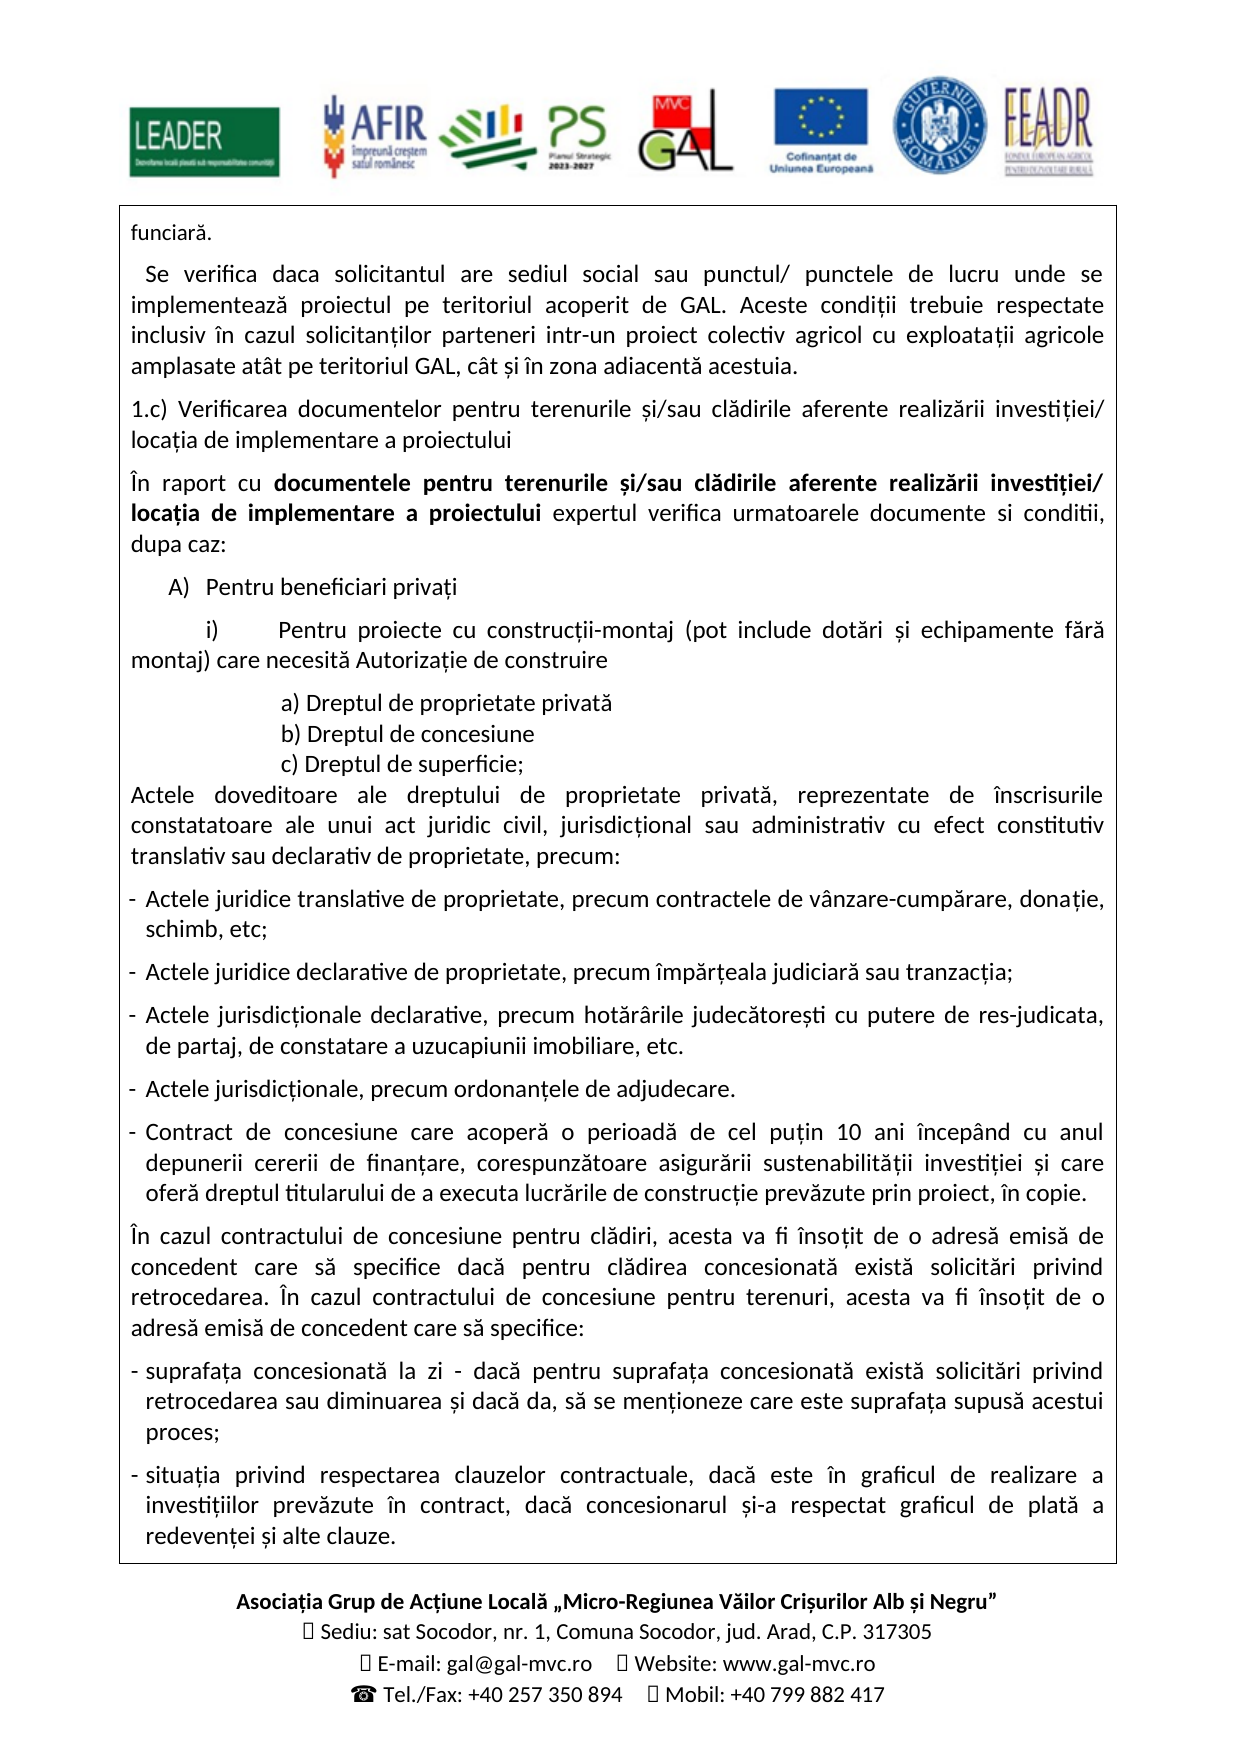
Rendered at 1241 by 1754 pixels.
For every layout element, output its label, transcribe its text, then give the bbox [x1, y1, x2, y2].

picture [118, 60, 1116, 205]
